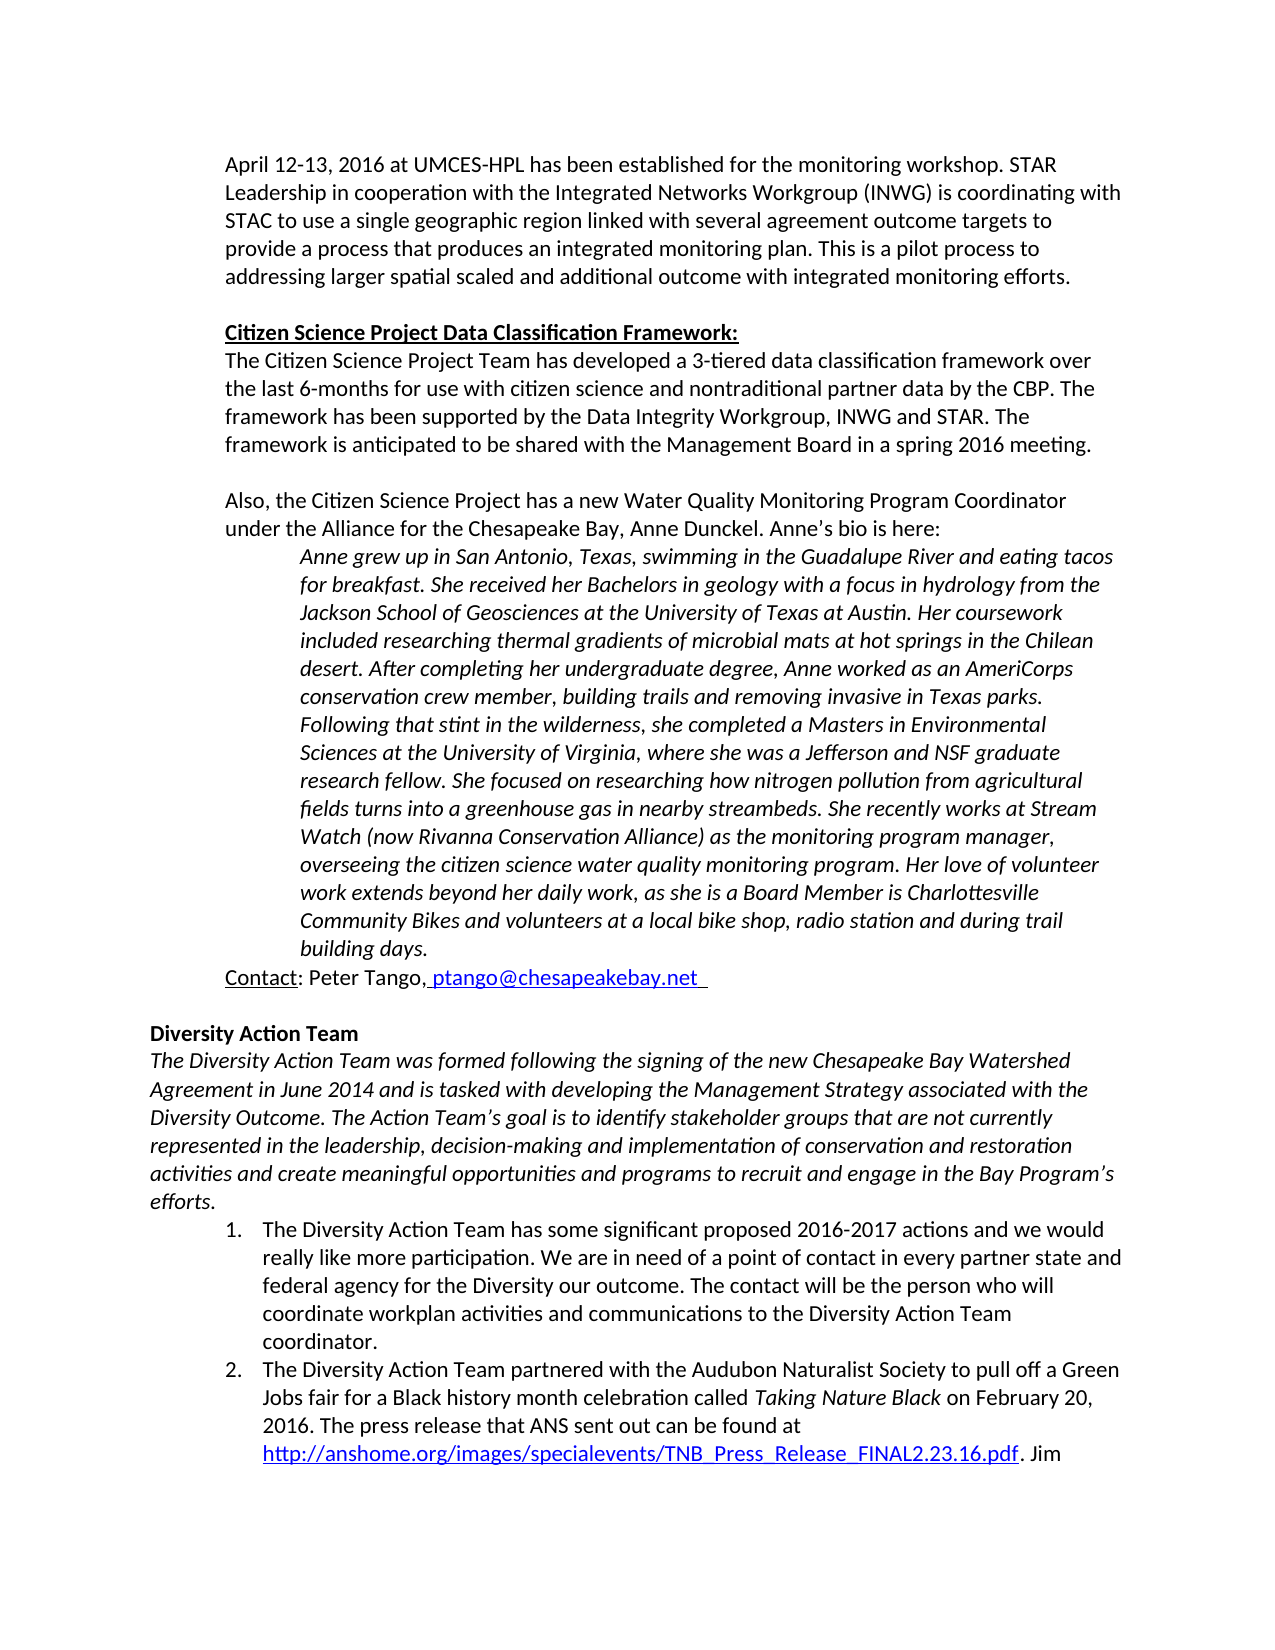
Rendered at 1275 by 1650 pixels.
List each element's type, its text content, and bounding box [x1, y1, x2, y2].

text The Diversity Action Team was formed following the signing of the new Chesapeake Bay Watershed Agreement in June 2014 and is tasked with developing the Management Strategy associated with the Diversity Outcome. The Action Team’s goal is to identify stakeholder groups that are not currently represented in the leadership, decision-making and implementation of conservation and restoration activities and create meaningful opportunities and programs to recruit and engage in the Bay Program’s efforts. [150, 1047, 1125, 1215]
list The Diversity Action Team has some significant proposed 2016-2017 actions and we would really like more participation. We are in need of a point of contact in every partner state and federal agency for the Diversity our outcome. The contact will be the person who will coordinate workplan activities and communications to the Diversity Action Team coordinator. [225, 1215, 1125, 1355]
text Also, the Citizen Science Project has a new Water Quality Monitoring Program Coordinator under the Alliance for the Chesapeake Bay, Anne Dunckel. Anne’s bio is here: [225, 486, 1125, 542]
text Diversity Action Team [150, 1019, 1125, 1047]
text Anne grew up in San Antonio, Texas, swimming in the Guadalupe River and eating tacos for breakfast. She received her Bachelors in geology with a focus in hydrology from the Jackson School of Geosciences at the University of Texas at Austin. Her coursework included researching thermal gradients of microbial mats at hot springs in the Chilean desert. After completing her undergraduate degree, Anne worked as an AmeriCorps conservation crew member, building trails and removing invasive in Texas parks. Following that stint in the wilderness, she completed a Masters in Environmental Sciences at the University of Virginia, where she was a Jefferson and NSF graduate research fellow. She focused on researching how nitrogen pollution from agricultural fields turns into a greenhouse gas in nearby streambeds. She recently works at Stream Watch (now Rivanna Conservation Alliance) as the monitoring program manager, overseeing the citizen science water quality monitoring program. Her love of volunteer work extends beyond her daily work, as she is a Board Member is Charlottesville Community Bikes and volunteers at a local bike shop, radio station and during trail building days. [300, 542, 1125, 963]
text Contact: Peter Tango, ptango@chesapeakebay.net [150, 963, 1125, 991]
text April 12-13, 2016 at UMCES-HPL has been established for the monitoring workshop. STAR Leadership in cooperation with the Integrated Networks Workgroup (INWG) is coordinating with STAC to use a single geographic region linked with several agreement outcome targets to provide a process that produces an integrated monitoring plan. This is a pilot process to addressing larger spatial scaled and additional outcome with integrated monitoring efforts. [225, 150, 1125, 290]
text Citizen Science Project Data Classification Framework: [150, 318, 1125, 346]
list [225, 1355, 1125, 1467]
text The Citizen Science Project Team has developed a 3-tiered data classification framework over the last 6-months for use with citizen science and nontraditional partner data by the CBP. The framework has been supported by the Data Integrity Workgroup, INWG and STAR. The framework is anticipated to be shared with the Management Board in a spring 2016 meeting. [225, 346, 1125, 458]
